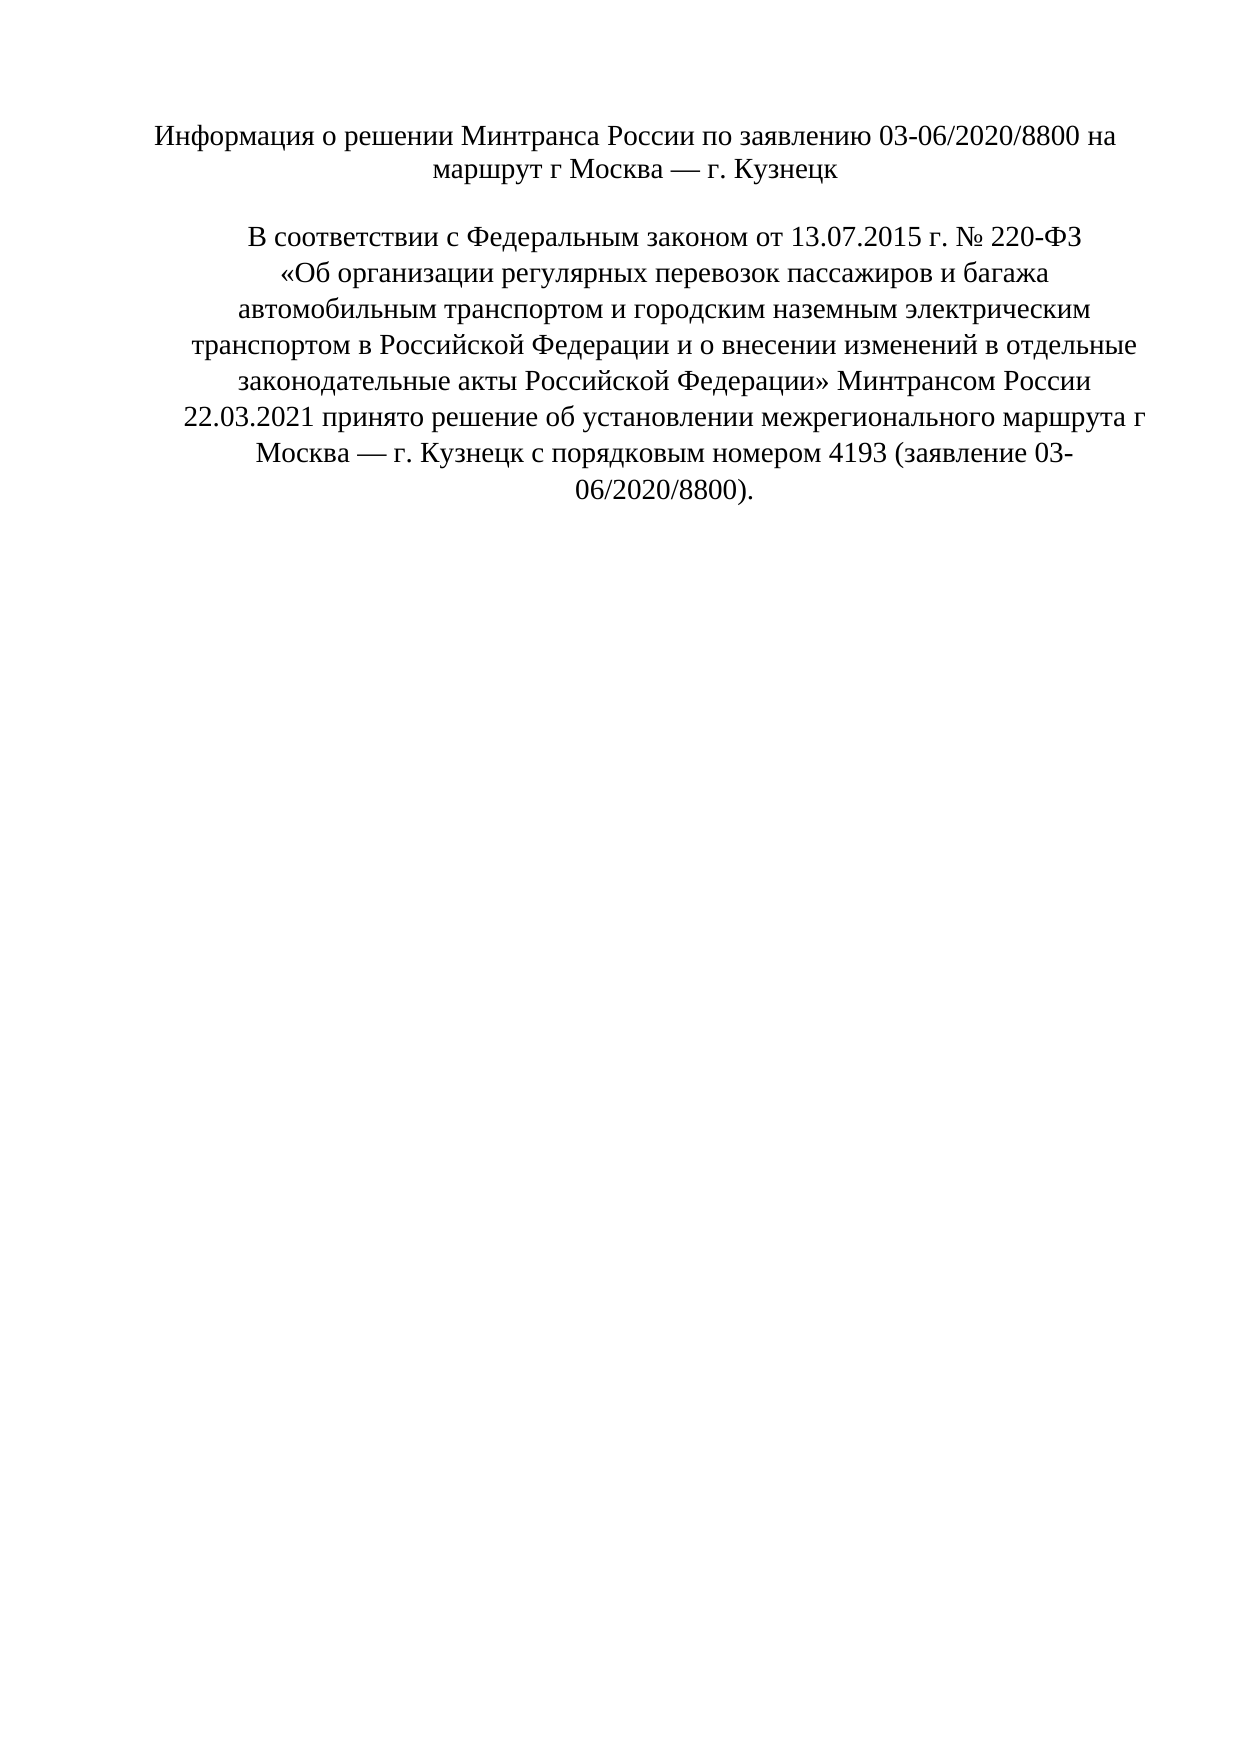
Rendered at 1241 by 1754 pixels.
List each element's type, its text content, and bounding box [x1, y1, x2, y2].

text В соответствии с Федеральным законом от 13.07.2015 г. № 220-ФЗ «Об организации регулярных перевозок пассажиров и багажа автомобильным транспортом и городским наземным электрическим транспортом в Российской Федерации и о внесении изменений в отдельные законодательные акты Российской Федерации» Минтрансом России 22.03.2021 принято решение об установлении межрегионального маршрута г Москва — г. Кузнецк с порядковым номером 4193 (заявление 03-06/2020/8800). [177, 219, 1152, 505]
text Информация о решении Минтранса России по заявлению 03-06/2020/8800 на маршрут г Москва — г. Кузнецк [118, 118, 1152, 185]
